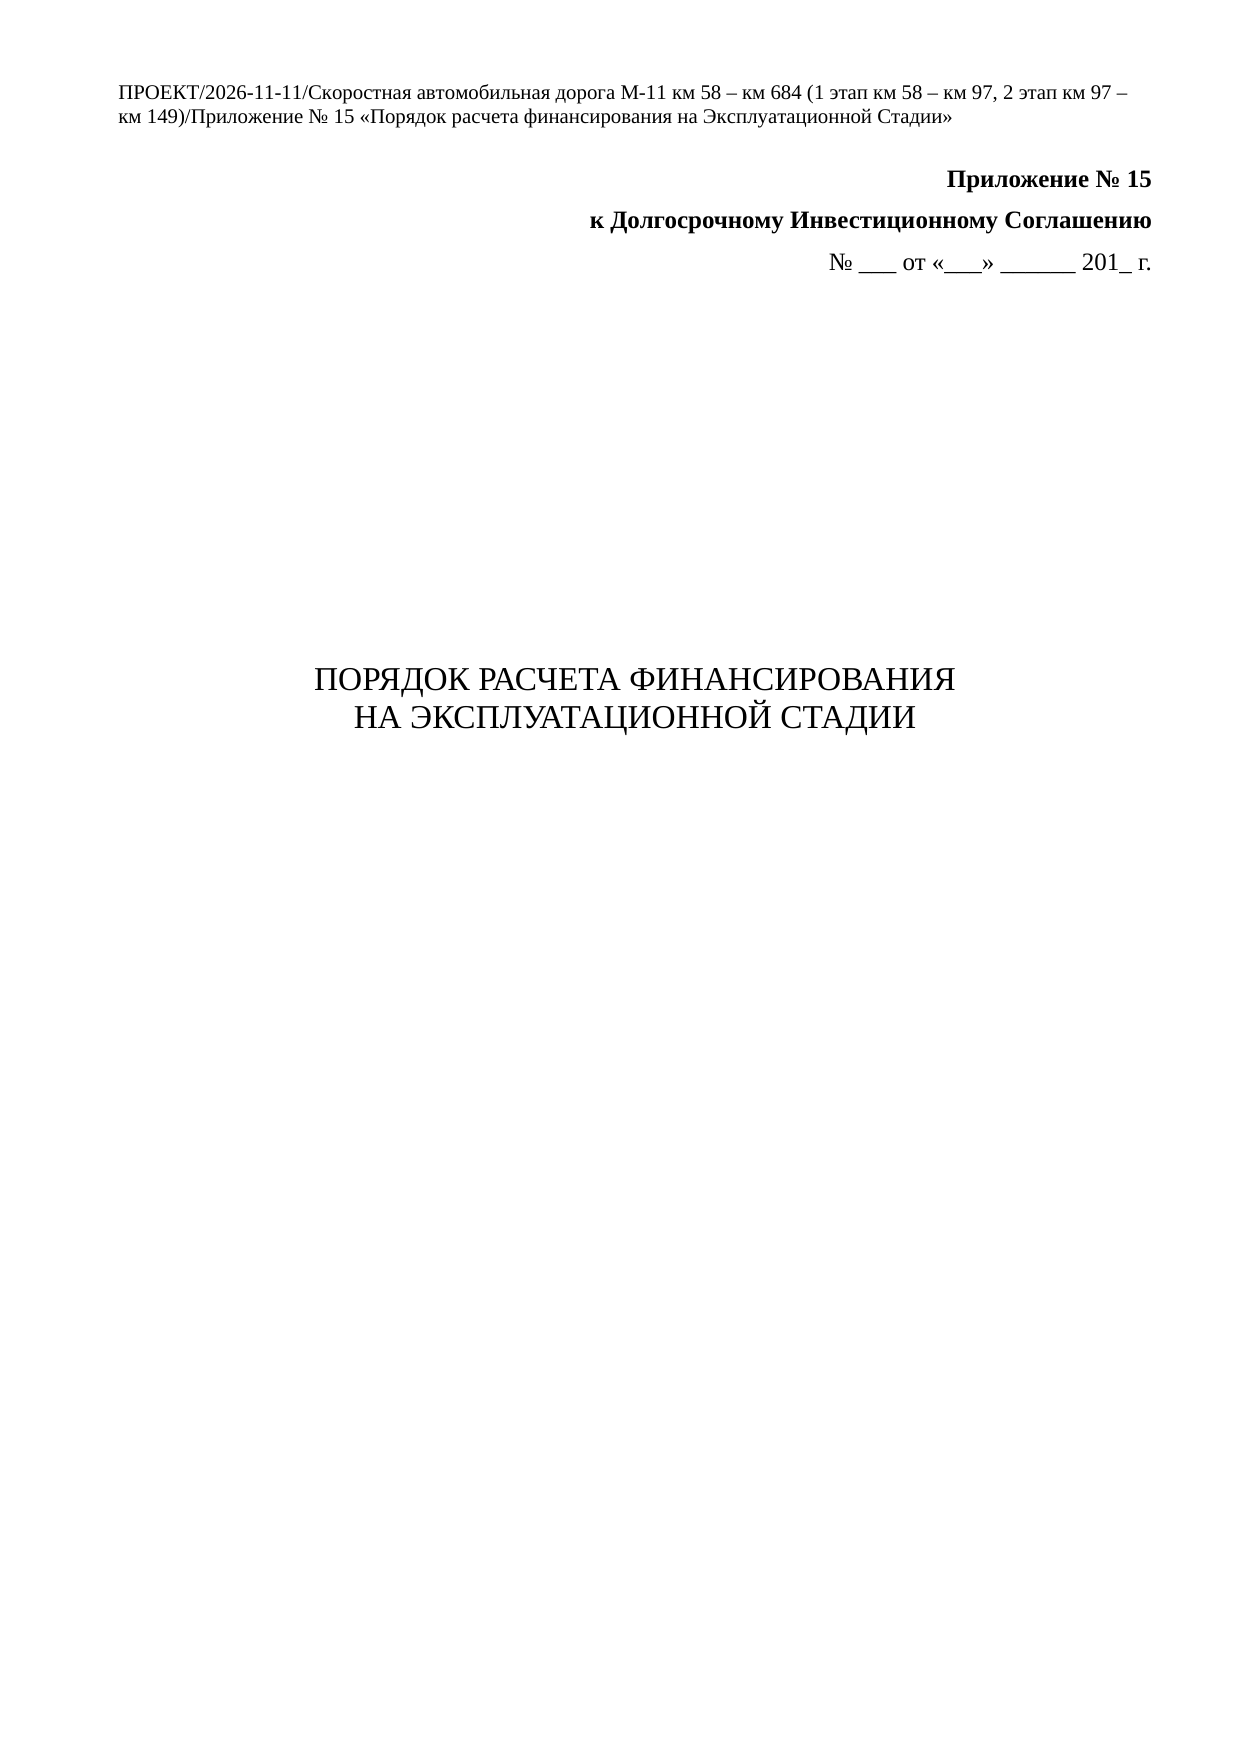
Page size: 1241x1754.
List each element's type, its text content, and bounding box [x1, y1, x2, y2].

text к Долгосрочному Инвестиционному Соглашению [118, 206, 1152, 234]
text ПОРЯДОК РАСЧЕТА ФИНАНСИРОВАНИЯ НА ЭКСПЛУАТАЦИОННОЙ СТАДИИ [118, 659, 1152, 736]
text Приложение № 15 [118, 164, 1152, 193]
text № ___ от «___» ______ 201_ г. [118, 247, 1152, 276]
